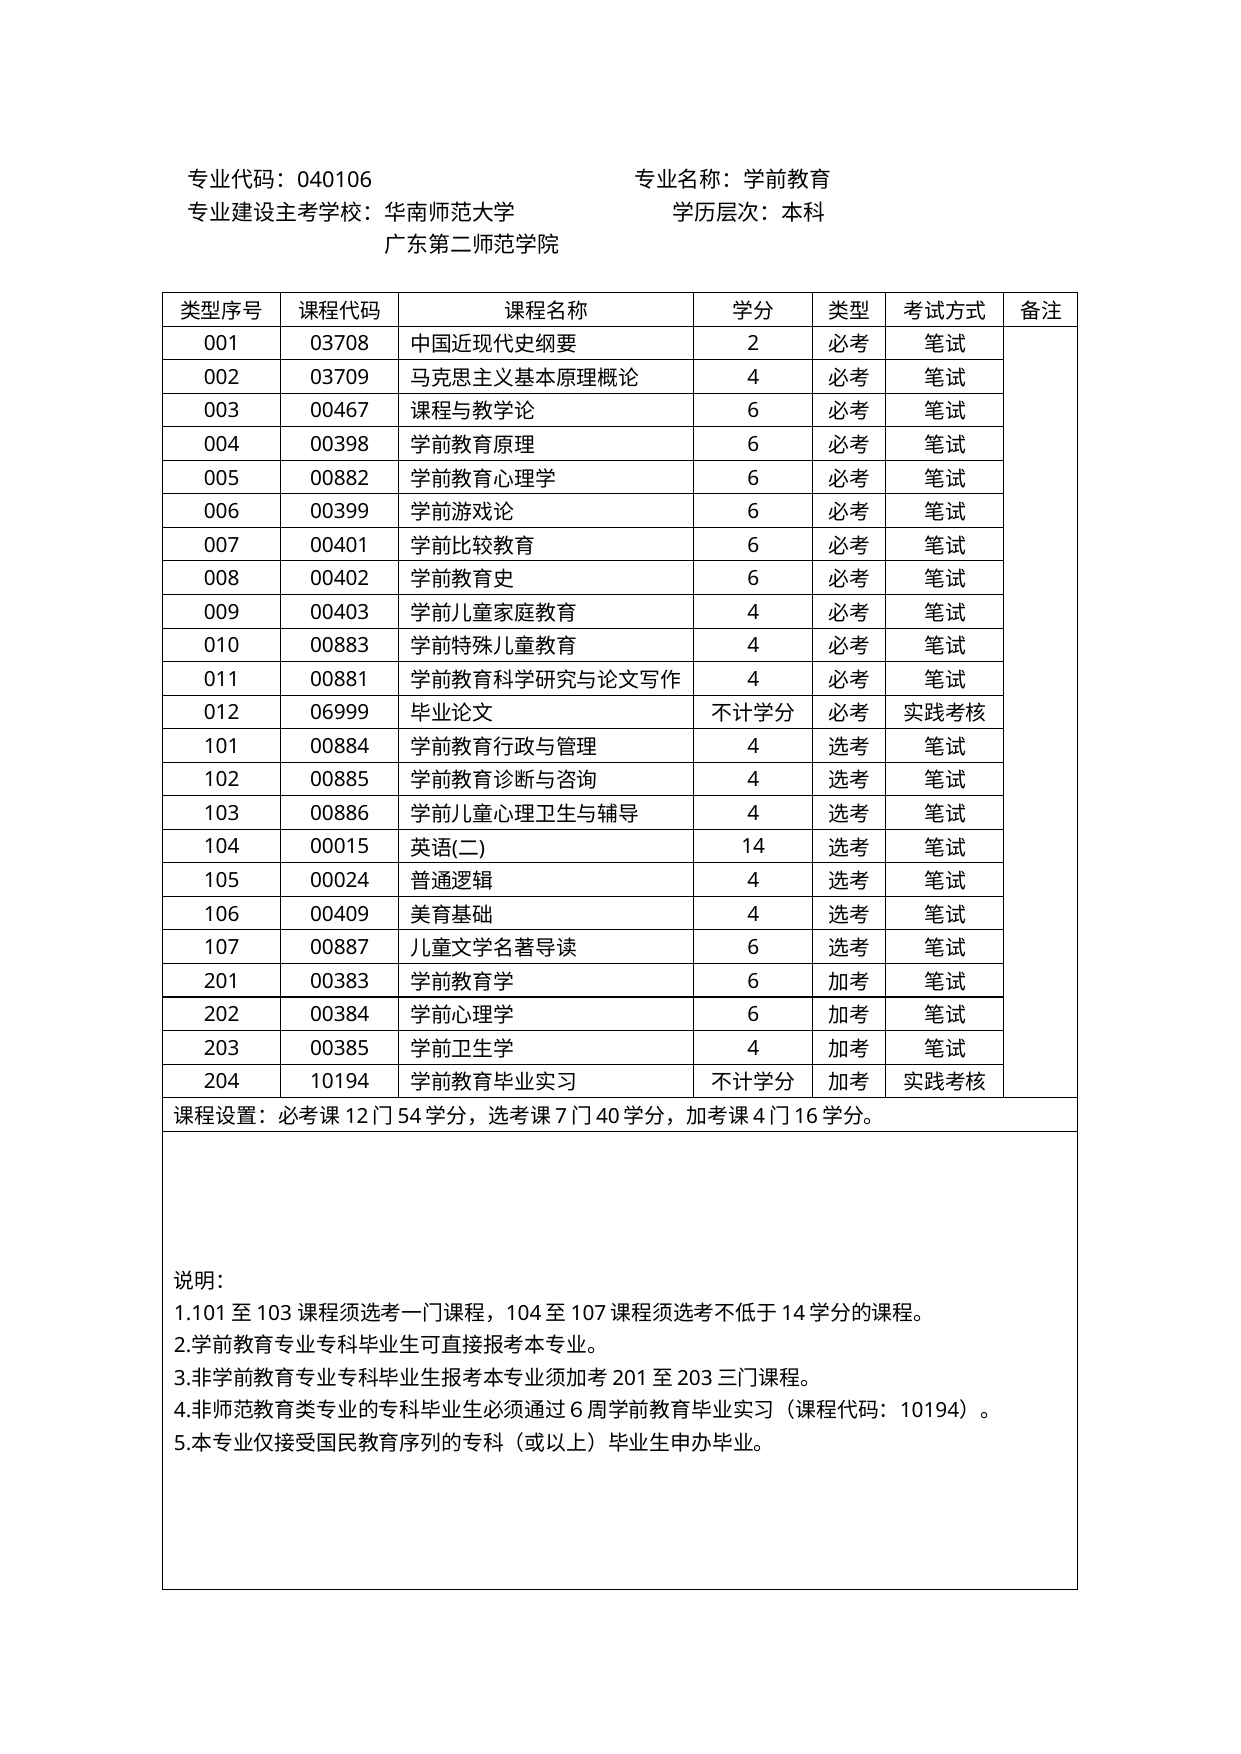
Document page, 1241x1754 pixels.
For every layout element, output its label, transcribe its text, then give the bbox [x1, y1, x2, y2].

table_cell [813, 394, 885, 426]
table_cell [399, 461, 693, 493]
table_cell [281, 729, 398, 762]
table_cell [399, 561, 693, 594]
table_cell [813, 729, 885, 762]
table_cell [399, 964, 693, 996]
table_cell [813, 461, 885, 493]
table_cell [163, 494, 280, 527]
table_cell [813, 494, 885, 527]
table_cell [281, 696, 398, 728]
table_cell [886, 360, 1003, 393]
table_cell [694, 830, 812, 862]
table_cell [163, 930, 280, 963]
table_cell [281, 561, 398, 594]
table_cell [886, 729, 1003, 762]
text 专业代码：040106 专业名称：学前教育 [187, 162, 1053, 194]
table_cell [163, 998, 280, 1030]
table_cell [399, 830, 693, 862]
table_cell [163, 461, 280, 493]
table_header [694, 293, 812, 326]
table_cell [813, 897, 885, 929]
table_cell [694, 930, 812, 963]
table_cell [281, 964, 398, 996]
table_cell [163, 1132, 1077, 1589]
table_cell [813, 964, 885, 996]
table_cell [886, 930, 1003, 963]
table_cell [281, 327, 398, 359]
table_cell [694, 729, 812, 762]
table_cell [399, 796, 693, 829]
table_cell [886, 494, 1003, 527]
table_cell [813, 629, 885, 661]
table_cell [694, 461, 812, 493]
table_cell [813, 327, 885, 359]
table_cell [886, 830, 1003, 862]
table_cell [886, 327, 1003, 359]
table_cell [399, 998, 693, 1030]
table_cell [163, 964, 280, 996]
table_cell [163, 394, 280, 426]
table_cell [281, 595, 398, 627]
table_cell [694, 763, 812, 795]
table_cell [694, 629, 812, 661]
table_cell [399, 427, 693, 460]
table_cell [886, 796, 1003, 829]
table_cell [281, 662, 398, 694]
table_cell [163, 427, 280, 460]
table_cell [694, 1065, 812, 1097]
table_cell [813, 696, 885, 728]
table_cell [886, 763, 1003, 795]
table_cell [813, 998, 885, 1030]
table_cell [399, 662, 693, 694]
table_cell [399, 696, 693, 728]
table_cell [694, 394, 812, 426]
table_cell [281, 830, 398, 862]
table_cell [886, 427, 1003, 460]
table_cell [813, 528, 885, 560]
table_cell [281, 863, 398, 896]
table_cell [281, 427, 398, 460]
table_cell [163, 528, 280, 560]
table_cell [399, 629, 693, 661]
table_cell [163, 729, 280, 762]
text 广东第二师范学院 [187, 227, 1053, 259]
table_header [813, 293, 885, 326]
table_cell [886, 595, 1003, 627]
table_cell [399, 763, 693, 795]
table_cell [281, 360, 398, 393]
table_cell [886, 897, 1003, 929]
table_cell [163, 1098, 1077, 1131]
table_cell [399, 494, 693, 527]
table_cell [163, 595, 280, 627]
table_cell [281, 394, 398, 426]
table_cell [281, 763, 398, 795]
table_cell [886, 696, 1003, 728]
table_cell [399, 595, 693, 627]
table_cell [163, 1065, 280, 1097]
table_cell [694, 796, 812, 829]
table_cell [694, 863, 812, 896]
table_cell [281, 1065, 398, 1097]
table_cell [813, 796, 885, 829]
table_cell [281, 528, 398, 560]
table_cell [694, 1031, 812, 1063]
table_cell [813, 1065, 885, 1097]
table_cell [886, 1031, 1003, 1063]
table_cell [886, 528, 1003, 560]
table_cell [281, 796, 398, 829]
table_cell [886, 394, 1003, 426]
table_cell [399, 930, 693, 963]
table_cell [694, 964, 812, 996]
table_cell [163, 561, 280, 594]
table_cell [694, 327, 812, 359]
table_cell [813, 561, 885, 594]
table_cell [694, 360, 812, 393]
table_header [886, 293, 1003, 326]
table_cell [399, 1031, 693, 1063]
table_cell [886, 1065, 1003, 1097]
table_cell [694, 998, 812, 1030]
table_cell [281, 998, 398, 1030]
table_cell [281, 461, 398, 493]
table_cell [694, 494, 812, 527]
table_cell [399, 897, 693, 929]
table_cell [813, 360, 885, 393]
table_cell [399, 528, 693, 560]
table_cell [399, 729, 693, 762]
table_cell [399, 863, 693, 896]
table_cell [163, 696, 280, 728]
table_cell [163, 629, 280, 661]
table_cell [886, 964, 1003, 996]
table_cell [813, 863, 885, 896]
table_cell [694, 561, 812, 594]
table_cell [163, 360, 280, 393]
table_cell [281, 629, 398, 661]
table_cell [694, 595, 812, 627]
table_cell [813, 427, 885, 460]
text 专业建设主考学校：华南师范大学 学历层次：本科 [187, 194, 1053, 227]
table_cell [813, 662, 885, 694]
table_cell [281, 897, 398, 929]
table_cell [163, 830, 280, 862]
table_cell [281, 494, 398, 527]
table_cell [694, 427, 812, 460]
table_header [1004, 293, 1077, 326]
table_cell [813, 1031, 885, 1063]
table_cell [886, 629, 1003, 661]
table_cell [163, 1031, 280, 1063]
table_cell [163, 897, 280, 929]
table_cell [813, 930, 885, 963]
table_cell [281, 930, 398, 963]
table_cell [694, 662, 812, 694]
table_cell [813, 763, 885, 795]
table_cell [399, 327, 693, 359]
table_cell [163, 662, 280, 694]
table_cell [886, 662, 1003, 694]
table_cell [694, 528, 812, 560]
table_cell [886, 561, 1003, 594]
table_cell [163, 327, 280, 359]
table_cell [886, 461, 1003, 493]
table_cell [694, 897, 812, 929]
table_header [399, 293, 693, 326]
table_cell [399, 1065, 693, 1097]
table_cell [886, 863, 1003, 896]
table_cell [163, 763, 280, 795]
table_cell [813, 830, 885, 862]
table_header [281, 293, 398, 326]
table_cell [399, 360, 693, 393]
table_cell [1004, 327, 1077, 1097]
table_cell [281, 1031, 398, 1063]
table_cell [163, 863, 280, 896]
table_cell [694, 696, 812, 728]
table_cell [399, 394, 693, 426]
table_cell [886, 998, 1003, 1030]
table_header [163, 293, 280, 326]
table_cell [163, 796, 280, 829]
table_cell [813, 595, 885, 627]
